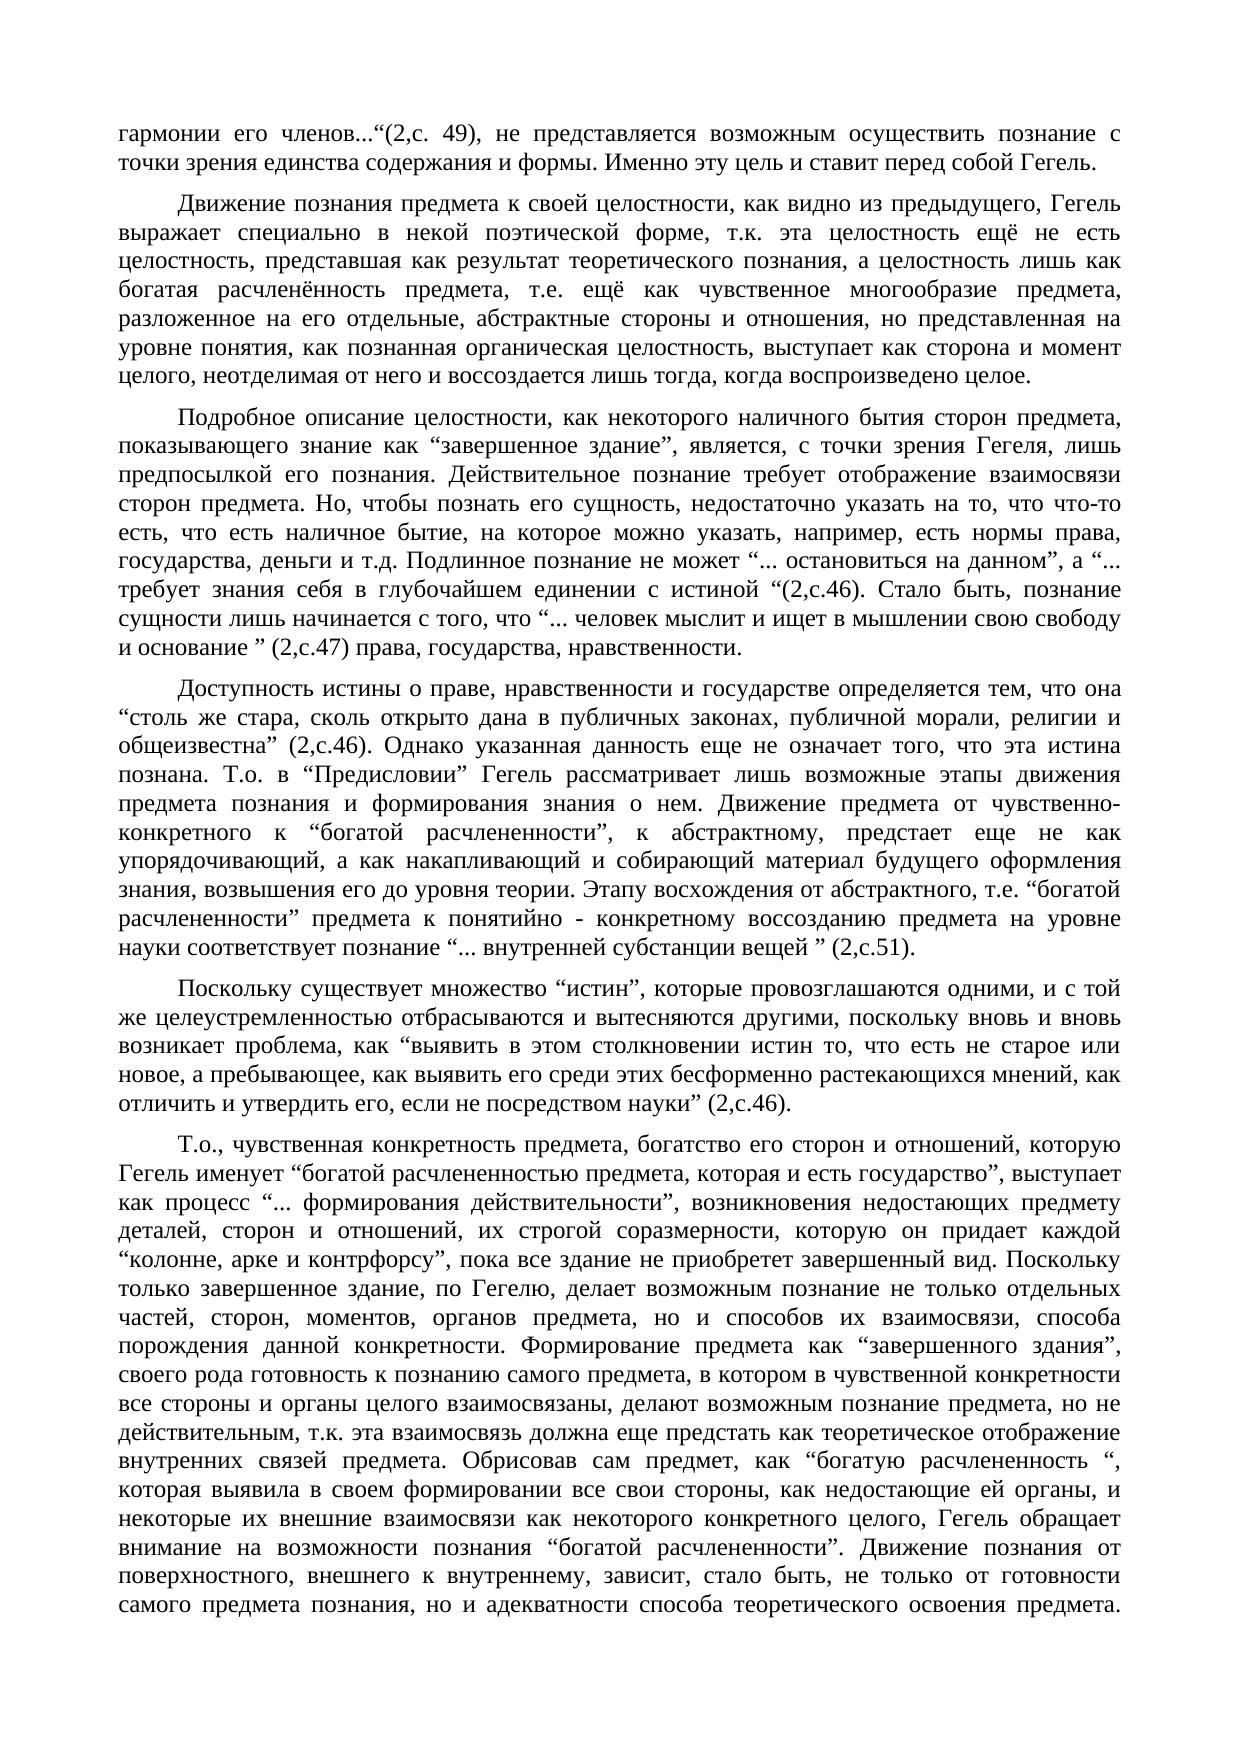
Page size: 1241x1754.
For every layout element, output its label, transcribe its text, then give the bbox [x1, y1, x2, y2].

text Движение познания предмета к своей целостности, как видно из предыдущего, Гегель выражает специально в некой поэтической форме, т.к. эта целостность ещё не есть целостность, представшая как результат теоретического познания, а целостность лишь как богатая расчленённость предмета, т.е. ещё как чувственное многообразие предмета, разложенное на его отдельные, абстрактные стороны и отношения, но представленная на уровне понятия, как познанная органическая целостность, выступает как сторона и момент целого, неотделимая от него и воссоздается лишь тогда, когда воспроизведено целое. [118, 188, 1122, 389]
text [118, 118, 1122, 176]
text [118, 1129, 1122, 1618]
text Доступность истины о праве, нравственности и государстве определяется тем, что она “столь же стара, сколь открыто дана в публичных законах, публичной морали, религии и общеизвестна” (2,с.46). Однако указанная данность еще не означает того, что эта истина познана. Т.о. в “Предисловии” Гегель рассматривает лишь возможные этапы движения предмета познания и формирования знания о нем. Движение предмета от чувственно-конкретного к “богатой расчлененности”, к абстрактному, предстает еще не как упорядочивающий, а как накапливающий и собирающий материал будущего оформления знания, возвышения его до уровня теории. Этапу восхождения от абстрактного, т.е. “богатой расчлененности” предмета к понятийно - конкретному воссозданию предмета на уровне науки соответствует познание “... внутренней субстанции вещей ” (2,с.51). [118, 673, 1122, 961]
text Поскольку существует множество “истин”, которые провозглашаются одними, и с той же целеустремленностью отбрасываются и вытесняются другими, поскольку вновь и вновь возникает проблема, как “выявить в этом столкновении истин то, что есть не старое или новое, а пребывающее, как выявить его среди этих бесформенно растекающихся мнений, как отличить и утвердить его, если не посредством науки” (2,с.46). [118, 973, 1122, 1117]
text Подробное описание целостности, как некоторого наличного бытия сторон предмета, показывающего знание как “завершенное здание”, является, с точки зрения Гегеля, лишь предпосылкой его познания. Действительное познание требует отображение взаимосвязи сторон предмета. Но, чтобы познать его сущность, недостаточно указать на то, что что-то есть, что есть наличное бытие, на которое можно указать, например, есть нормы права, государства, деньги и т.д. Подлинное познание не может “... остановиться на данном”, а “... требует знания себя в глубочайшем единении с истиной “(2,с.46). Стало быть, познание сущности лишь начинается с того, что “... человек мыслит и ищет в мышлении свою свободу и основание ” (2,с.47) права, государства, нравственности. [118, 402, 1122, 661]
